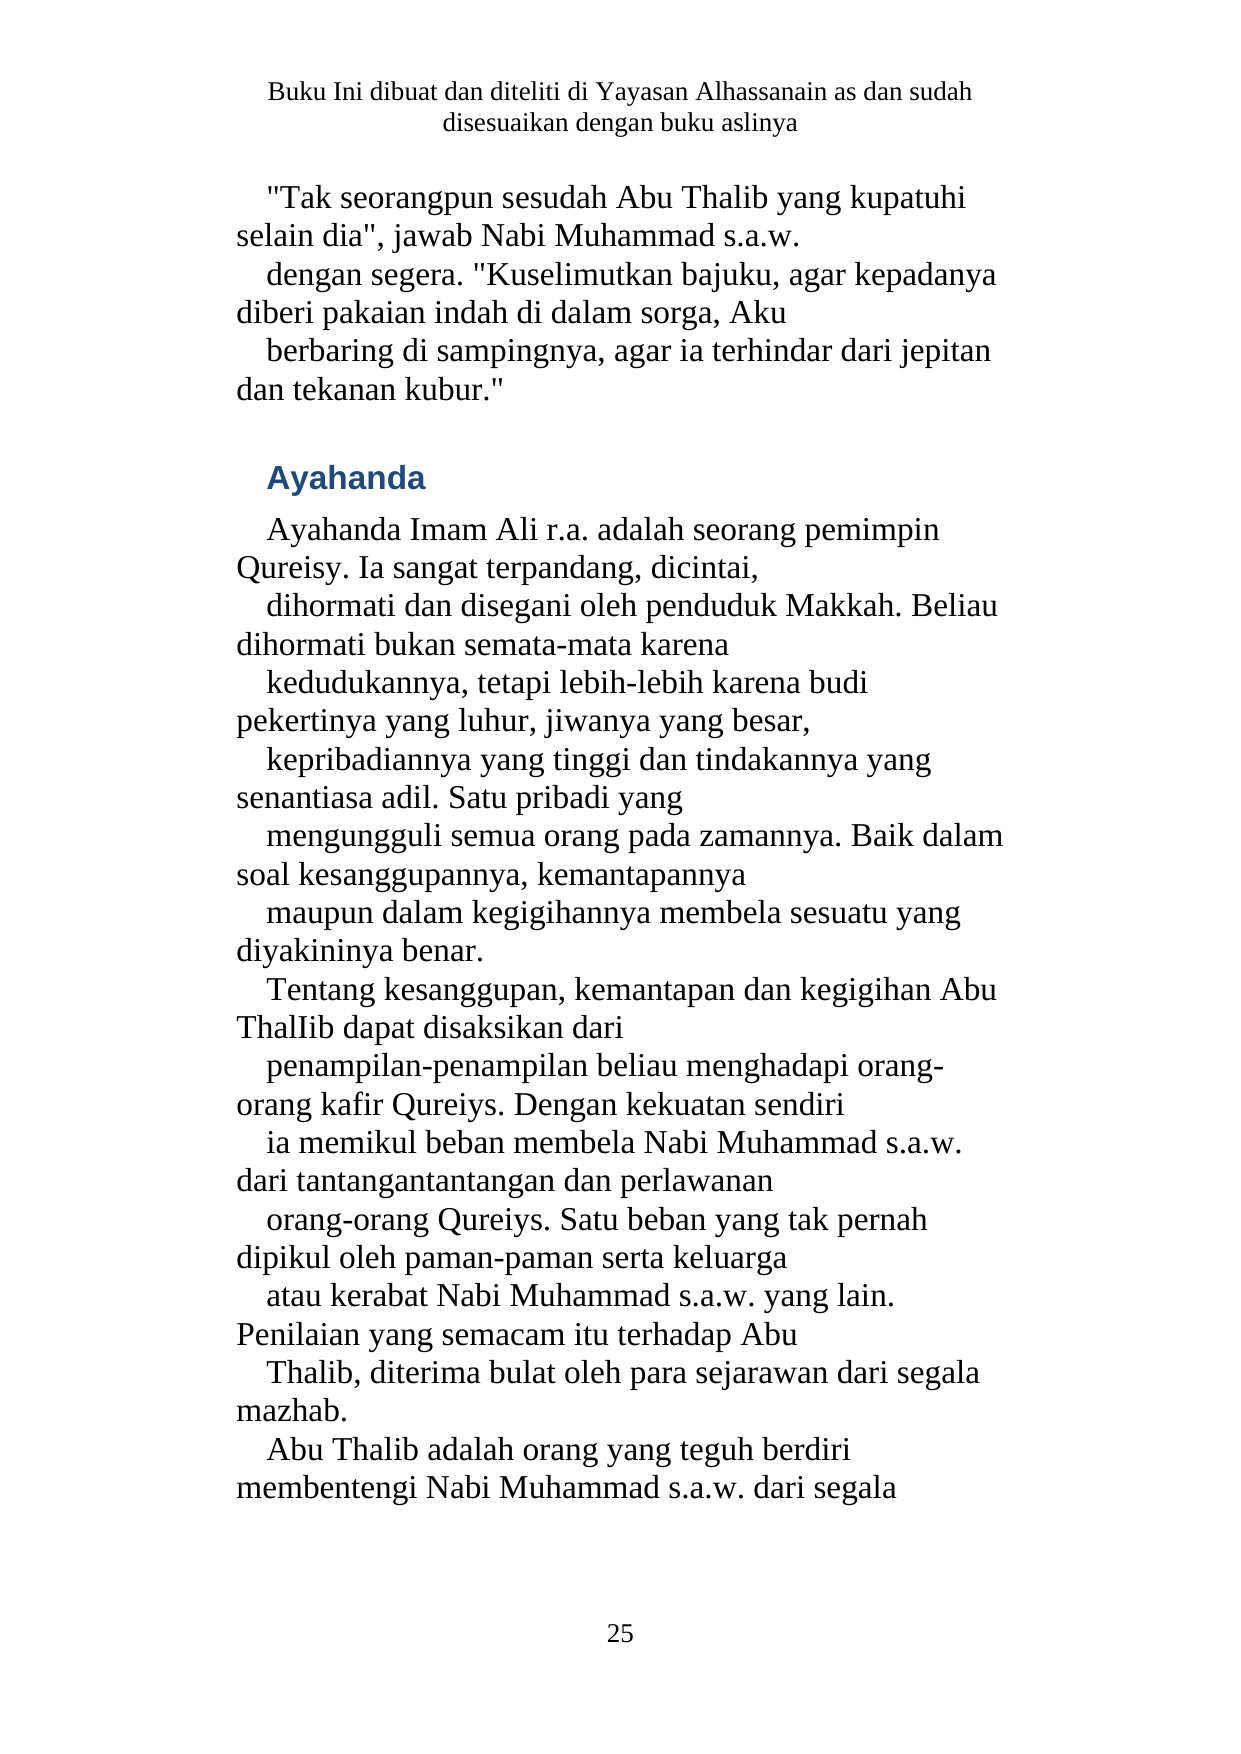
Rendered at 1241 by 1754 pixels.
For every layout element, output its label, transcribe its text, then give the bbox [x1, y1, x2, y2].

text kedudukannya, tetapi lebih-lebih karena budi pekertinya yang luhur, jiwanya yang besar, [236, 662, 1004, 739]
text penampilan-penampilan beliau menghadapi orang-orang kafir Qureiys. Dengan kekuatan sendiri [236, 1046, 1004, 1122]
text maupun dalam kegigihannya membela sesuatu yang diyakininya benar. [236, 892, 1004, 969]
text orang-orang Qureiys. Satu beban yang tak pernah dipikul oleh paman-paman serta keluarga [236, 1199, 1004, 1276]
text Ayahanda Imam Ali r.a. adalah seorang pemimpin Qureisy. Ia sangat terpandang, dicintai, [236, 509, 1004, 586]
subtitle Ayahanda [236, 458, 1004, 496]
text dengan segera. "Kuselimutkan bajuku, agar kepadanya diberi pakaian indah di dalam sorga, Aku [236, 254, 1004, 331]
text berbaring di sampingnya, agar ia terhindar dari jepitan dan tekanan kubur." [236, 331, 1004, 407]
text ia memikul beban membela Nabi Muhammad s.a.w. dari tantangantantangan dan perlawanan [236, 1122, 1004, 1199]
text Thalib, diterima bulat oleh para sejarawan dari segala mazhab. [236, 1352, 1004, 1429]
text atau kerabat Nabi Muhammad s.a.w. yang lain. Penilaian yang semacam itu terhadap Abu [236, 1276, 1004, 1352]
text Tentang kesanggupan, kemantapan dan kegigihan Abu ThalIib dapat disaksikan dari [236, 969, 1004, 1046]
text Abu Thalib adalah orang yang teguh berdiri membentengi Nabi Muhammad s.a.w. dari segala [236, 1429, 1004, 1506]
text dihormati dan disegani oleh penduduk Makkah. Beliau dihormati bukan semata-mata karena [236, 586, 1004, 662]
text "Tak seorangpun sesudah Abu Thalib yang kupatuhi selain dia", jawab Nabi Muhammad s.a.w. [236, 177, 1004, 254]
text kepribadiannya yang tinggi dan tindakannya yang senantiasa adil. Satu pribadi yang [236, 739, 1004, 816]
text mengungguli semua orang pada zamannya. Baik dalam soal kesanggupannya, kemantapannya [236, 816, 1004, 892]
